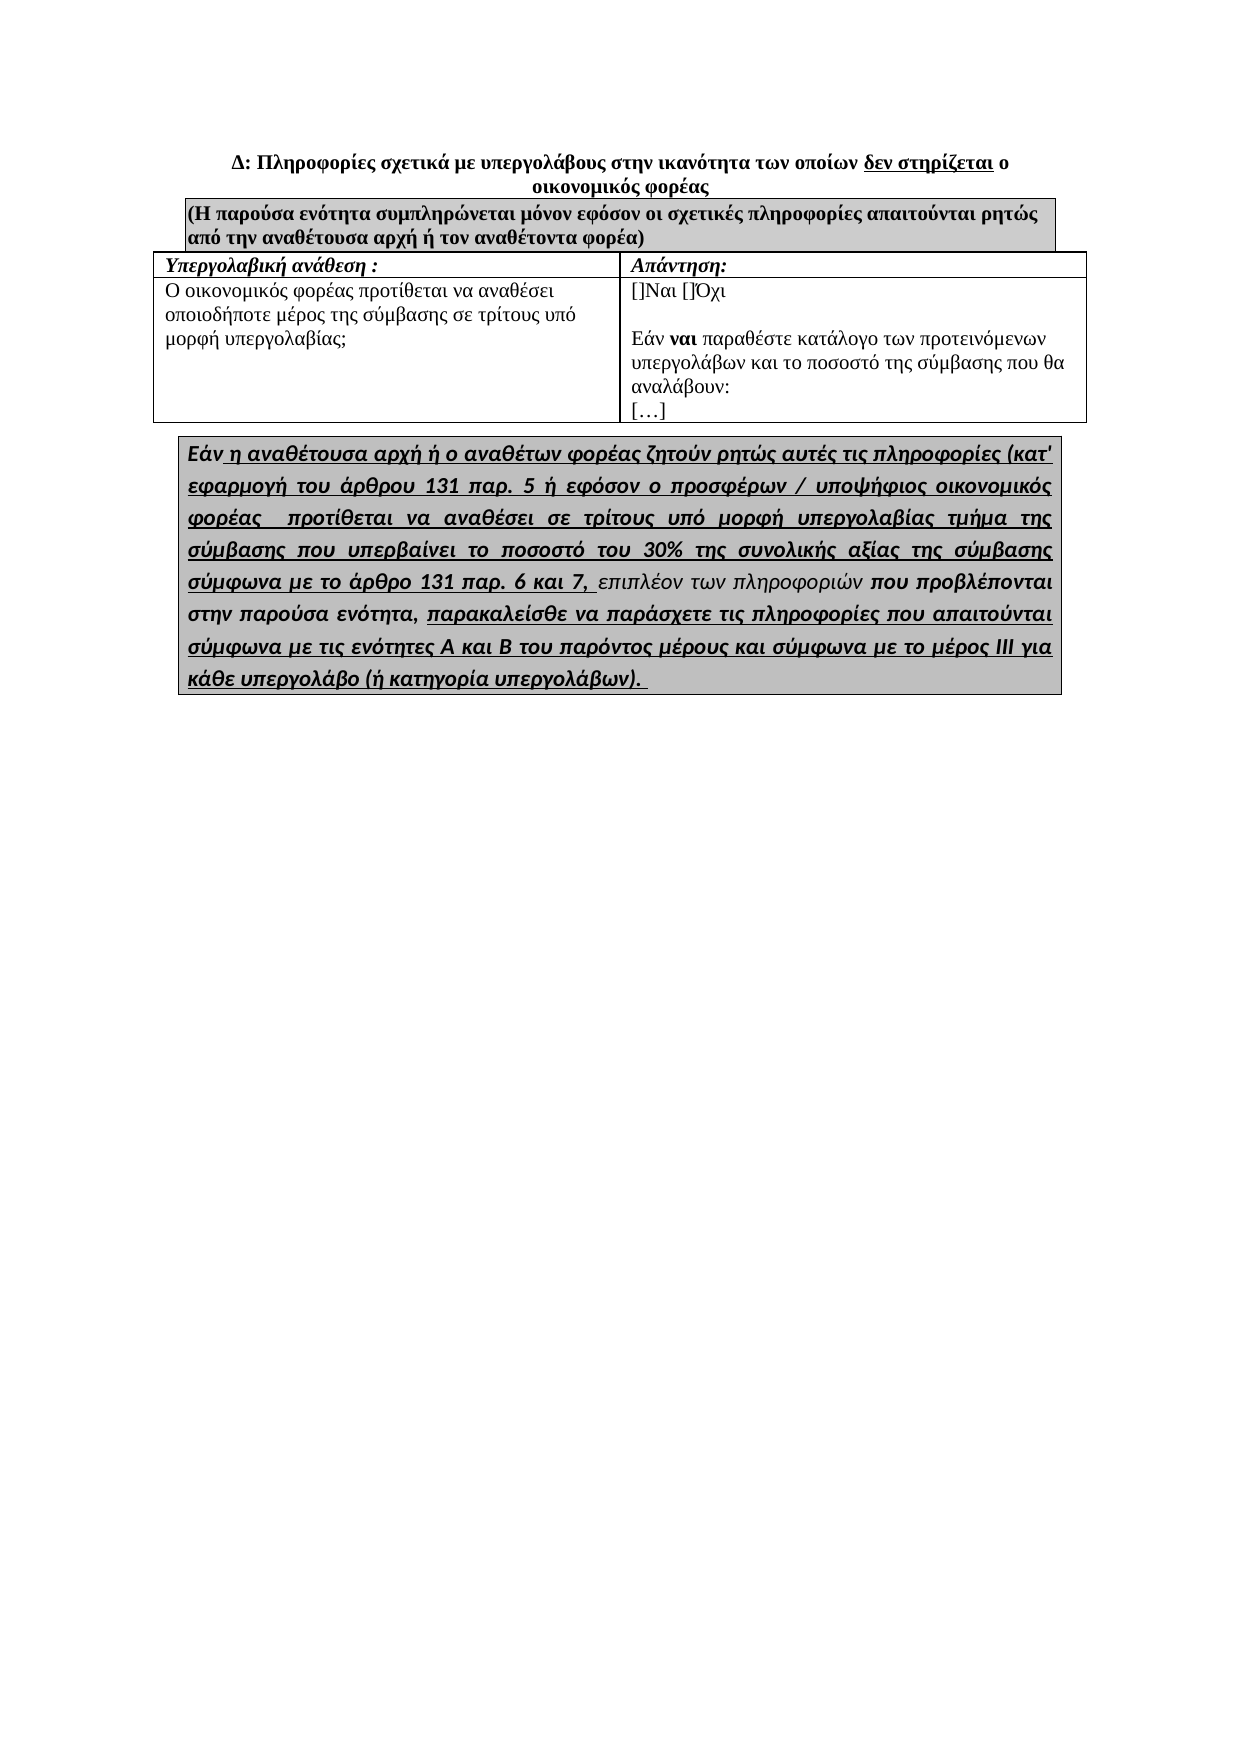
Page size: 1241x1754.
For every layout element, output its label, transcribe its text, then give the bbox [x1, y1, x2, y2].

text (Η παρούσα ενότητα συμπληρώνεται μόνον εφόσον οι σχετικές πληροφορίες απαιτούνται ρητώς από την αναθέτουσα αρχή ή τον αναθέτοντα φορέα) [186, 199, 1055, 251]
table_header Υπεργολαβική ανάθεση : [154, 253, 619, 277]
table_cell Ο οικονομικός φορέας προτίθεται να αναθέσει οποιοδήποτε μέρος της σύμβασης σε τρίτους υπό μορφή υπεργολαβίας; [154, 278, 619, 422]
table_header Απάντηση: [621, 253, 1086, 277]
table_cell []Ναι []Όχι Εάν ναι παραθέστε κατάλογο των προτεινόμενων υπεργολάβων και το ποσοστό της σύμβασης που θα αναλάβουν: […] [621, 278, 1086, 422]
text Δ: Πληροφορίες σχετικά με υπεργολάβους στην ικανότητα των οποίων δεν στηρίζεται ο οικονομικός φορέας [187, 150, 1053, 198]
title Εάν η αναθέτουσα αρχή ή ο αναθέτων φορέας ζητούν ρητώς αυτές τις πληροφορίες (κατ' εφαρμογή του άρθρου 131 παρ. 5 ή εφόσον ο προσφέρων / υποψήφιος οικονομικός φορέας προτίθεται να αναθέσει σε τρίτους υπό μορφή υπεργολαβίας τμήμα της σύμβασης που υπερβαίνει το ποσοστό του 30% της συνολικής αξίας της σύμβασης σύμφωνα με το άρθρο 131 παρ. 6 και 7, επιπλέον των πληροφοριών που προβλέπονται στην παρούσα ενότητα, παρακαλείσθε να παράσχετε τις πληροφορίες που απαιτούνται σύμφωνα με τις ενότητες Α και Β του παρόντος μέρους και σύμφωνα με το μέρος ΙΙΙ για κάθε υπεργολάβο (ή κατηγορία υπεργολάβων). [179, 437, 1061, 694]
